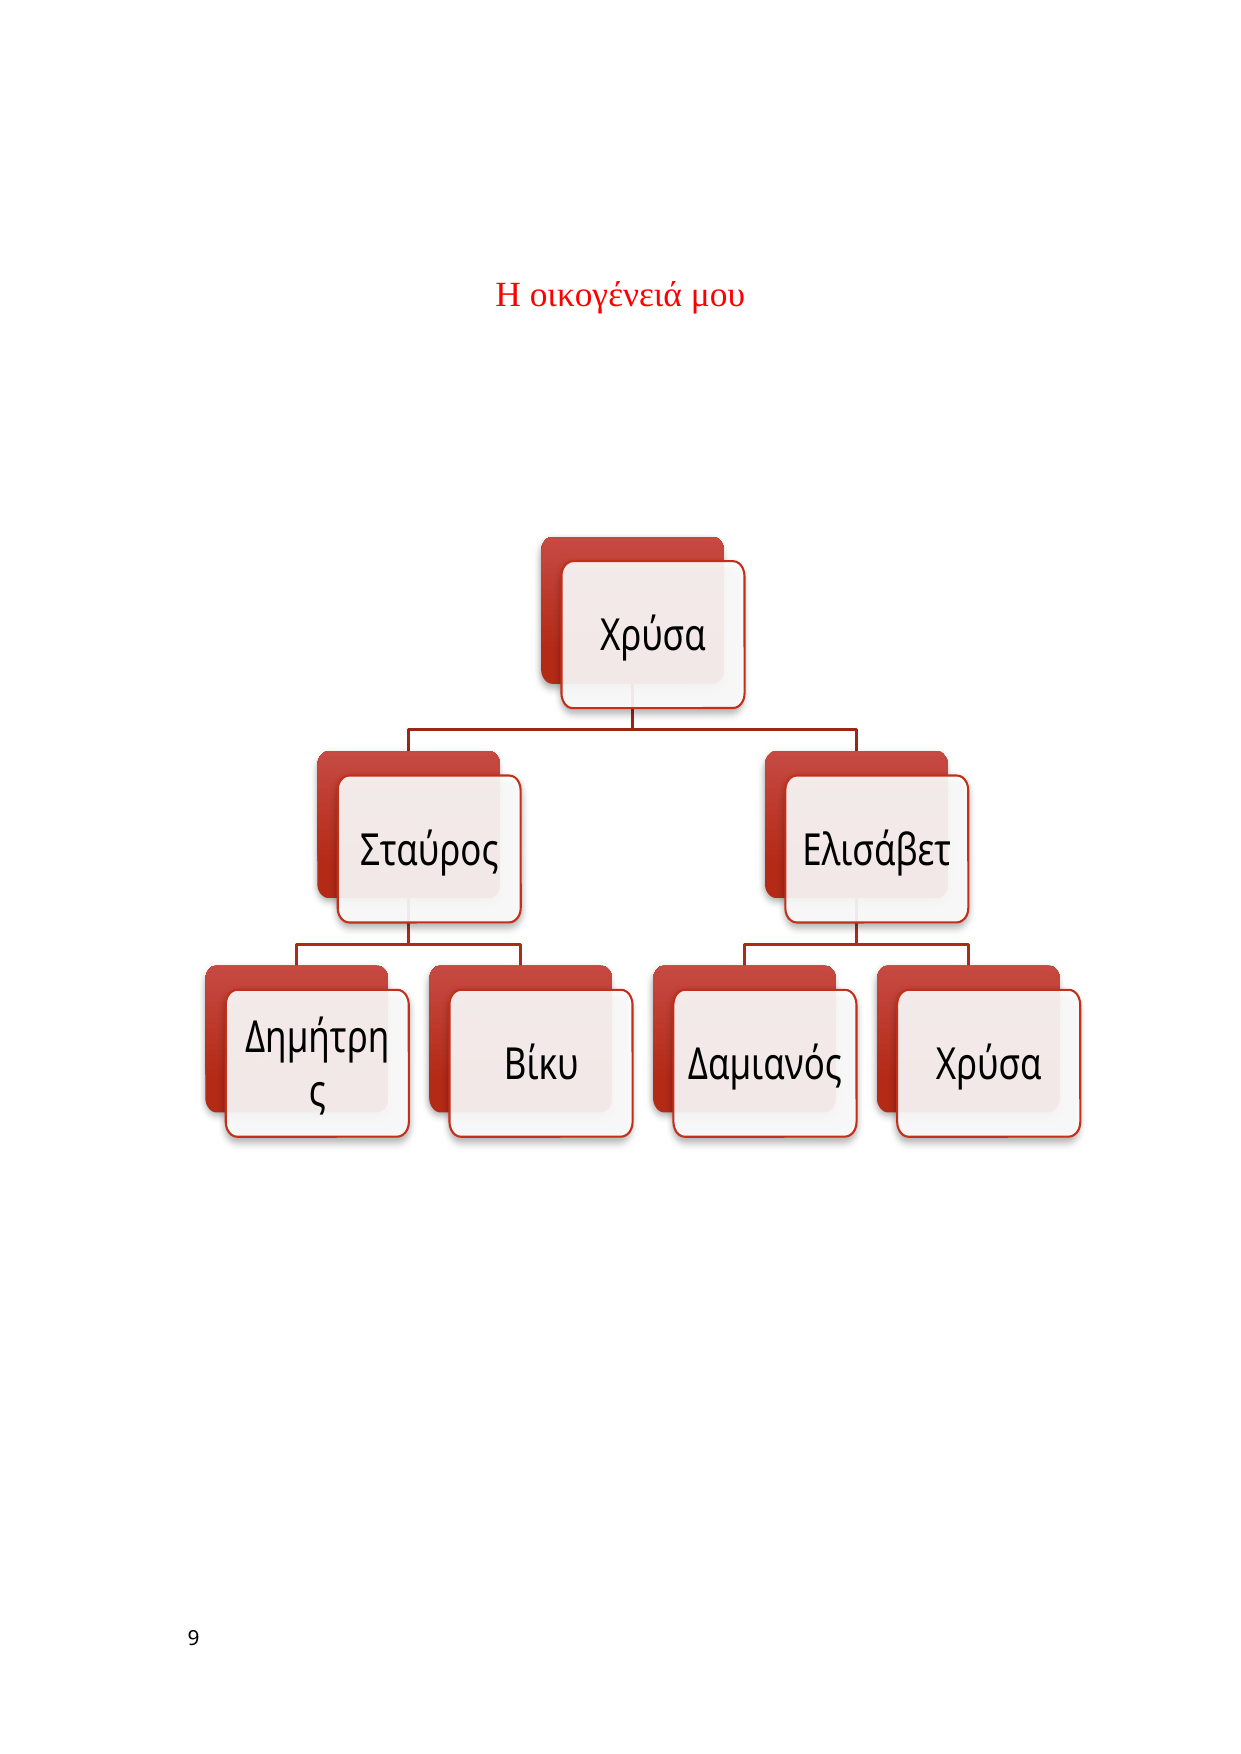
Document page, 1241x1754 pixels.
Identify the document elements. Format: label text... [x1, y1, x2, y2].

text Η οικογένειά μου [187, 274, 1053, 1153]
